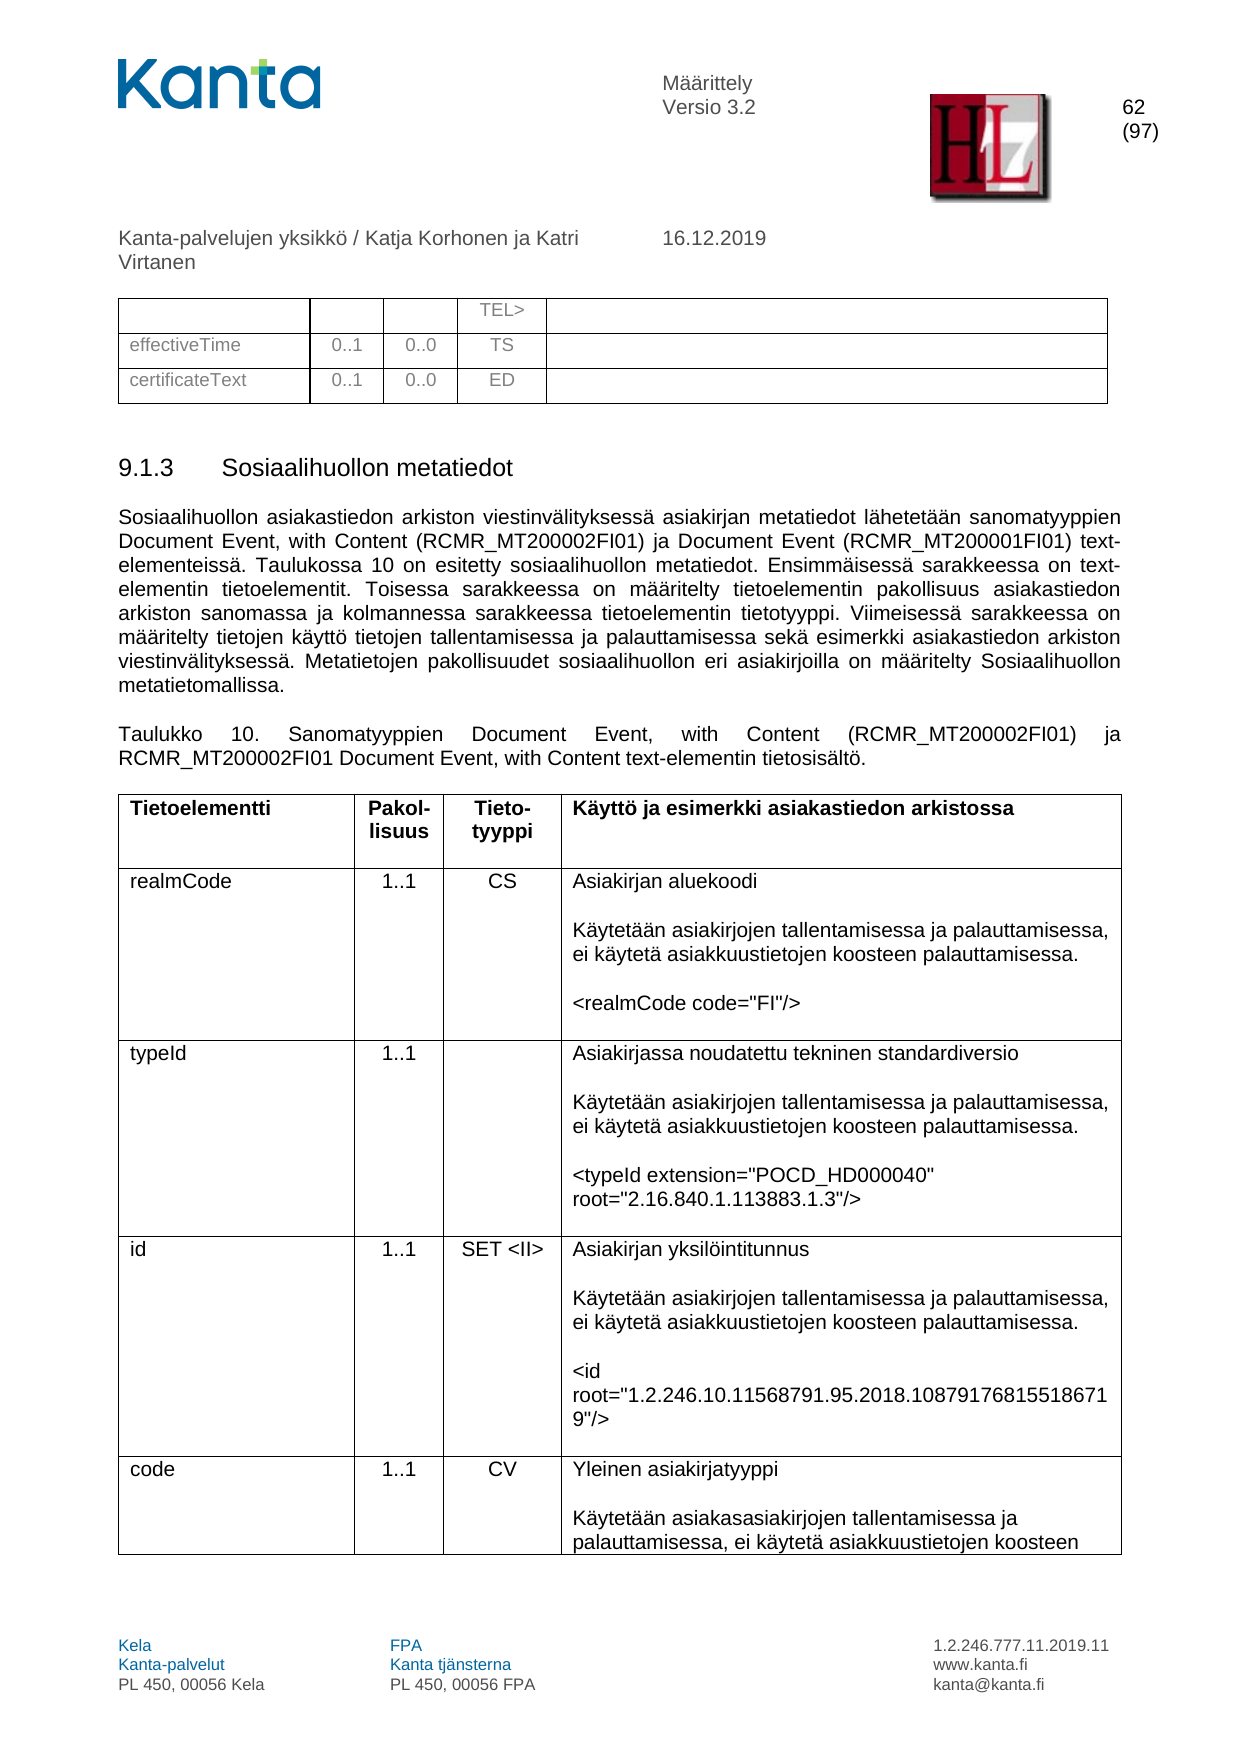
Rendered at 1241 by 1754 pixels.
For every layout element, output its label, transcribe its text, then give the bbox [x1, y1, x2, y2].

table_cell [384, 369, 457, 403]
picture [118, 59, 321, 109]
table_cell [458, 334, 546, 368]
text Sosiaalihuollon asiakastiedon arkiston viestinvälityksessä asiakirjan metatiedot lähetetään sanomatyyppien Document Event, with Content (RCMR_MT200002FI01) ja Document Event (RCMR_MT200001FI01) text-elementeissä. Taulukossa 10 on esitetty sosiaalihuollon metatiedot. Ensimmäisessä sarakkeessa on text-elementin tietoelementit. Toisessa sarakkeessa on määritelty tietoelementin pakollisuus asiakastiedon arkiston sanomassa ja kolmannessa sarakkeessa tietoelementin tietotyyppi. Viimeisessä sarakkeessa on määritelty tietojen käyttö tietojen tallentamisessa ja palauttamisessa sekä esimerkki asiakastiedon arkiston viestinvälityksessä. Metatietojen pakollisuudet sosiaalihuollon eri asiakirjoilla on määritelty Sosiaalihuollon metatietomallissa. [118, 505, 1122, 696]
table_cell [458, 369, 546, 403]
text Taulukko 10. Sanomatyyppien Document Event, with Content (RCMR_MT200002FI01) ja RCMR_MT200002FI01 Document Event, with Content text-elementin tietosisältö. [118, 721, 1122, 769]
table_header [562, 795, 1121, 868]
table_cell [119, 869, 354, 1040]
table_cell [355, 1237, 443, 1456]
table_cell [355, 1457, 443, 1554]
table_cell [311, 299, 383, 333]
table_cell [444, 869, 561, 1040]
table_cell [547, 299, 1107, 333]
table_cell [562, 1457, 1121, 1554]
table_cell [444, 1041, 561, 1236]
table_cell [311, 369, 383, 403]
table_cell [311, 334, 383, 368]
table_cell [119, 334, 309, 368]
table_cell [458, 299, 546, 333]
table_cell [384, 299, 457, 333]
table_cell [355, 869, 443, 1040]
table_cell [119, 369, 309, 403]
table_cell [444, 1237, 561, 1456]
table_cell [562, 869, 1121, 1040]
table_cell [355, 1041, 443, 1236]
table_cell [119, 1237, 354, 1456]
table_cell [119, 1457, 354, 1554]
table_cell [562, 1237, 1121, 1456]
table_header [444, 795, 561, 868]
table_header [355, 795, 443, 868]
subtitle Sosiaalihuollon metatiedot [118, 453, 1122, 482]
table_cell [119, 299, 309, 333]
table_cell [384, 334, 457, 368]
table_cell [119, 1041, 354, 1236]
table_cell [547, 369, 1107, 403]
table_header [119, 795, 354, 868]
picture [930, 94, 1053, 203]
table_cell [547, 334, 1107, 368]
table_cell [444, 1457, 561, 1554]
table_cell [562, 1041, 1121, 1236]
